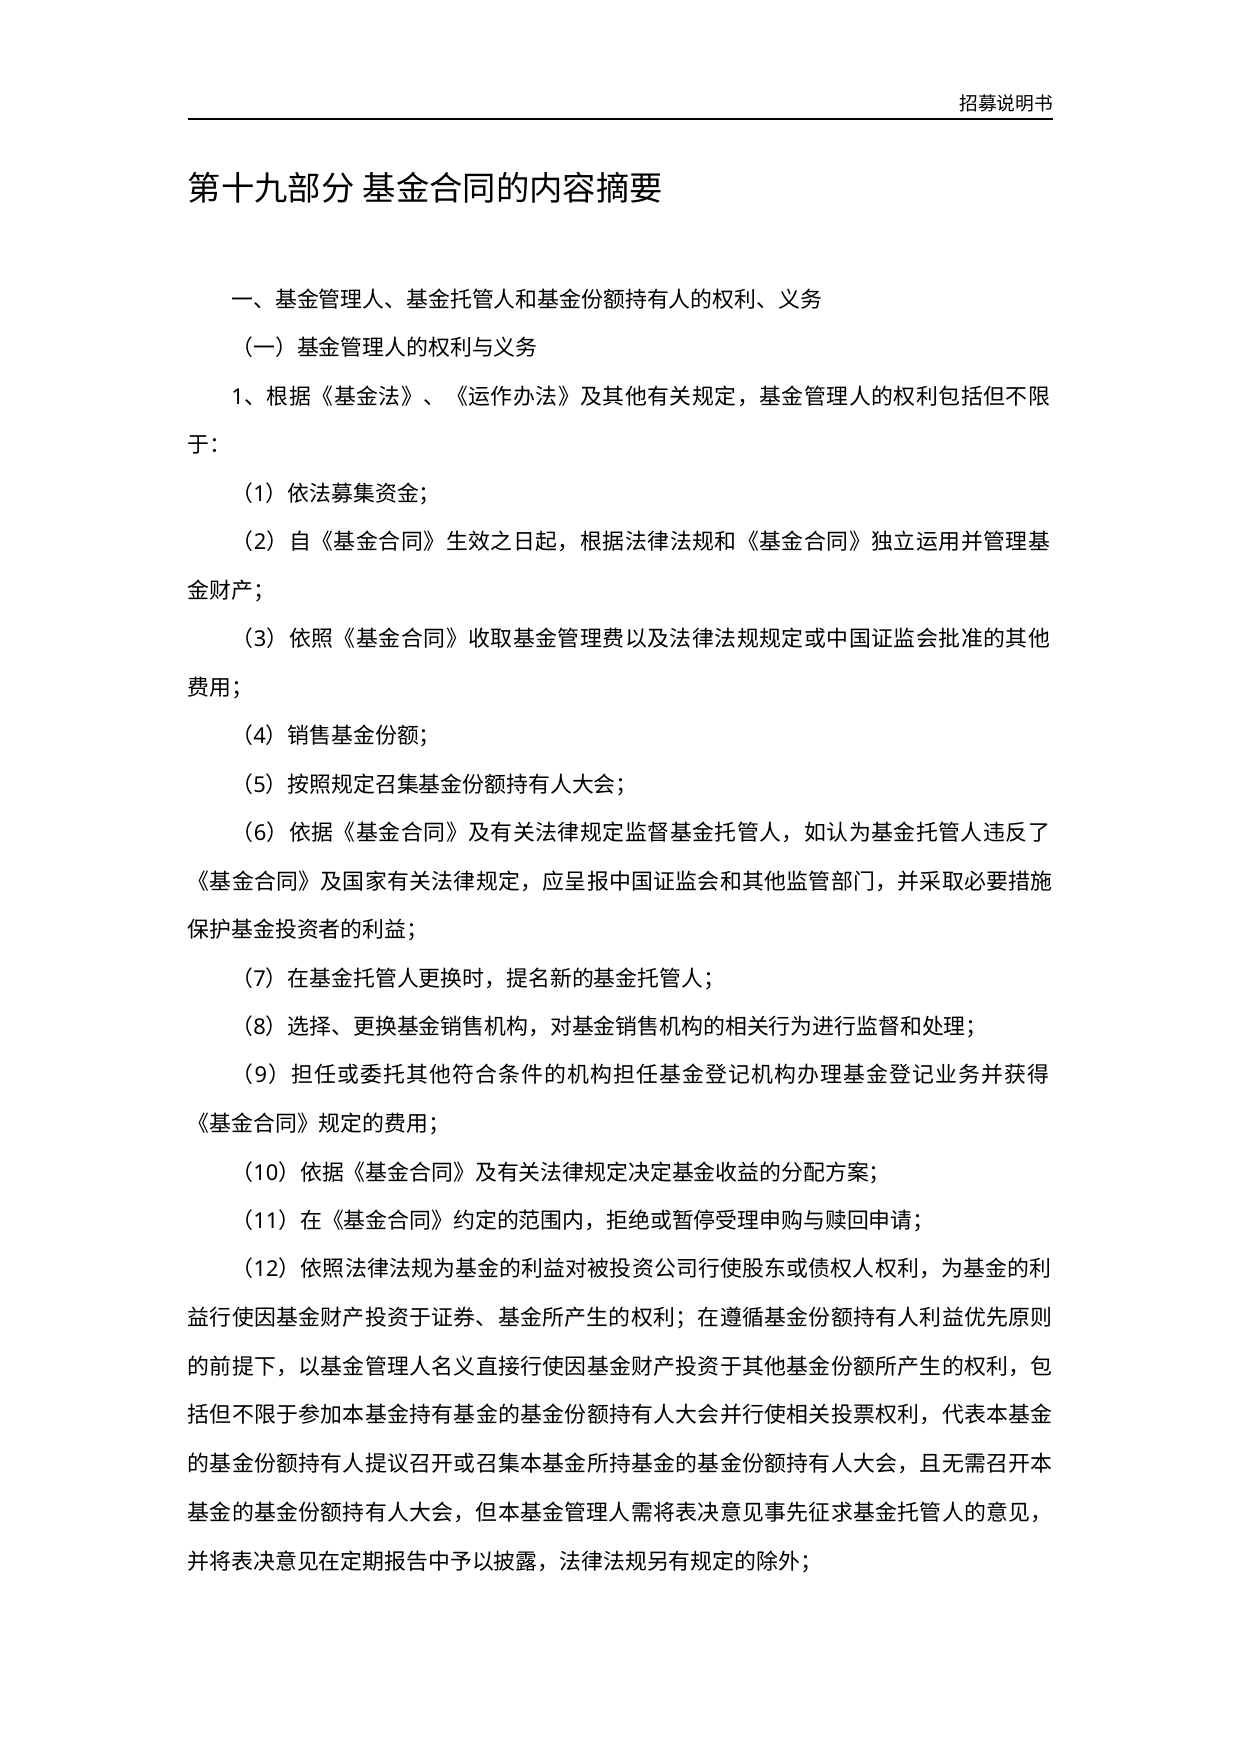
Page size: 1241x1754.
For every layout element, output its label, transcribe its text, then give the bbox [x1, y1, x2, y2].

list （8）选择、更换基金销售机构，对基金销售机构的相关行为进行监督和处理； [187, 1009, 1053, 1041]
list （2）自《基金合同》生效之日起，根据法律法规和《基金合同》独立运用并管理基金财产； [187, 524, 1053, 605]
list （9）担任或委托其他符合条件的机构担任基金登记机构办理基金登记业务并获得《基金合同》规定的费用； [187, 1057, 1053, 1138]
list （1）依法募集资金； [187, 475, 1053, 508]
subtitle 基金合同的内容摘要 [187, 162, 1053, 210]
list （10）依据《基金合同》及有关法律规定决定基金收益的分配方案； [187, 1154, 1053, 1187]
list （一）基金管理人的权利与义务 [187, 330, 1053, 362]
list （11）在《基金合同》约定的范围内，拒绝或暂停受理申购与赎回申请； [187, 1202, 1053, 1235]
list （6）依据《基金合同》及有关法律规定监督基金托管人，如认为基金托管人违反了《基金合同》及国家有关法律规定，应呈报中国证监会和其他监管部门，并采取必要措施保护基金投资者的利益； [187, 814, 1053, 944]
list （3）依照《基金合同》收取基金管理费以及法律法规规定或中国证监会批准的其他费用； [187, 621, 1053, 702]
list （5）按照规定召集基金份额持有人大会； [187, 766, 1053, 799]
list 一、基金管理人、基金托管人和基金份额持有人的权利、义务 [187, 282, 1053, 314]
list 1、根据《基金法》、《运作办法》及其他有关规定，基金管理人的权利包括但不限于： [187, 378, 1053, 459]
list （4）销售基金份额； [187, 718, 1053, 750]
list （7）在基金托管人更换时，提名新的基金托管人； [187, 960, 1053, 993]
list （12）依照法律法规为基金的利益对被投资公司行使股东或债权人权利，为基金的利益行使因基金财产投资于证券、基金所产生的权利；在遵循基金份额持有人利益优先原则的前提下，以基金管理人名义直接行使因基金财产投资于其他基金份额所产生的权利，包括但不限于参加本基金持有基金的基金份额持有人大会并行使相关投票权利，代表本基金的基金份额持有人提议召开或召集本基金所持基金的基金份额持有人大会，且无需召开本基金的基金份额持有人大会，但本基金管理人需将表决意见事先征求基金托管人的意见，并将表决意见在定期报告中予以披露，法律法规另有规定的除外； [187, 1251, 1053, 1576]
